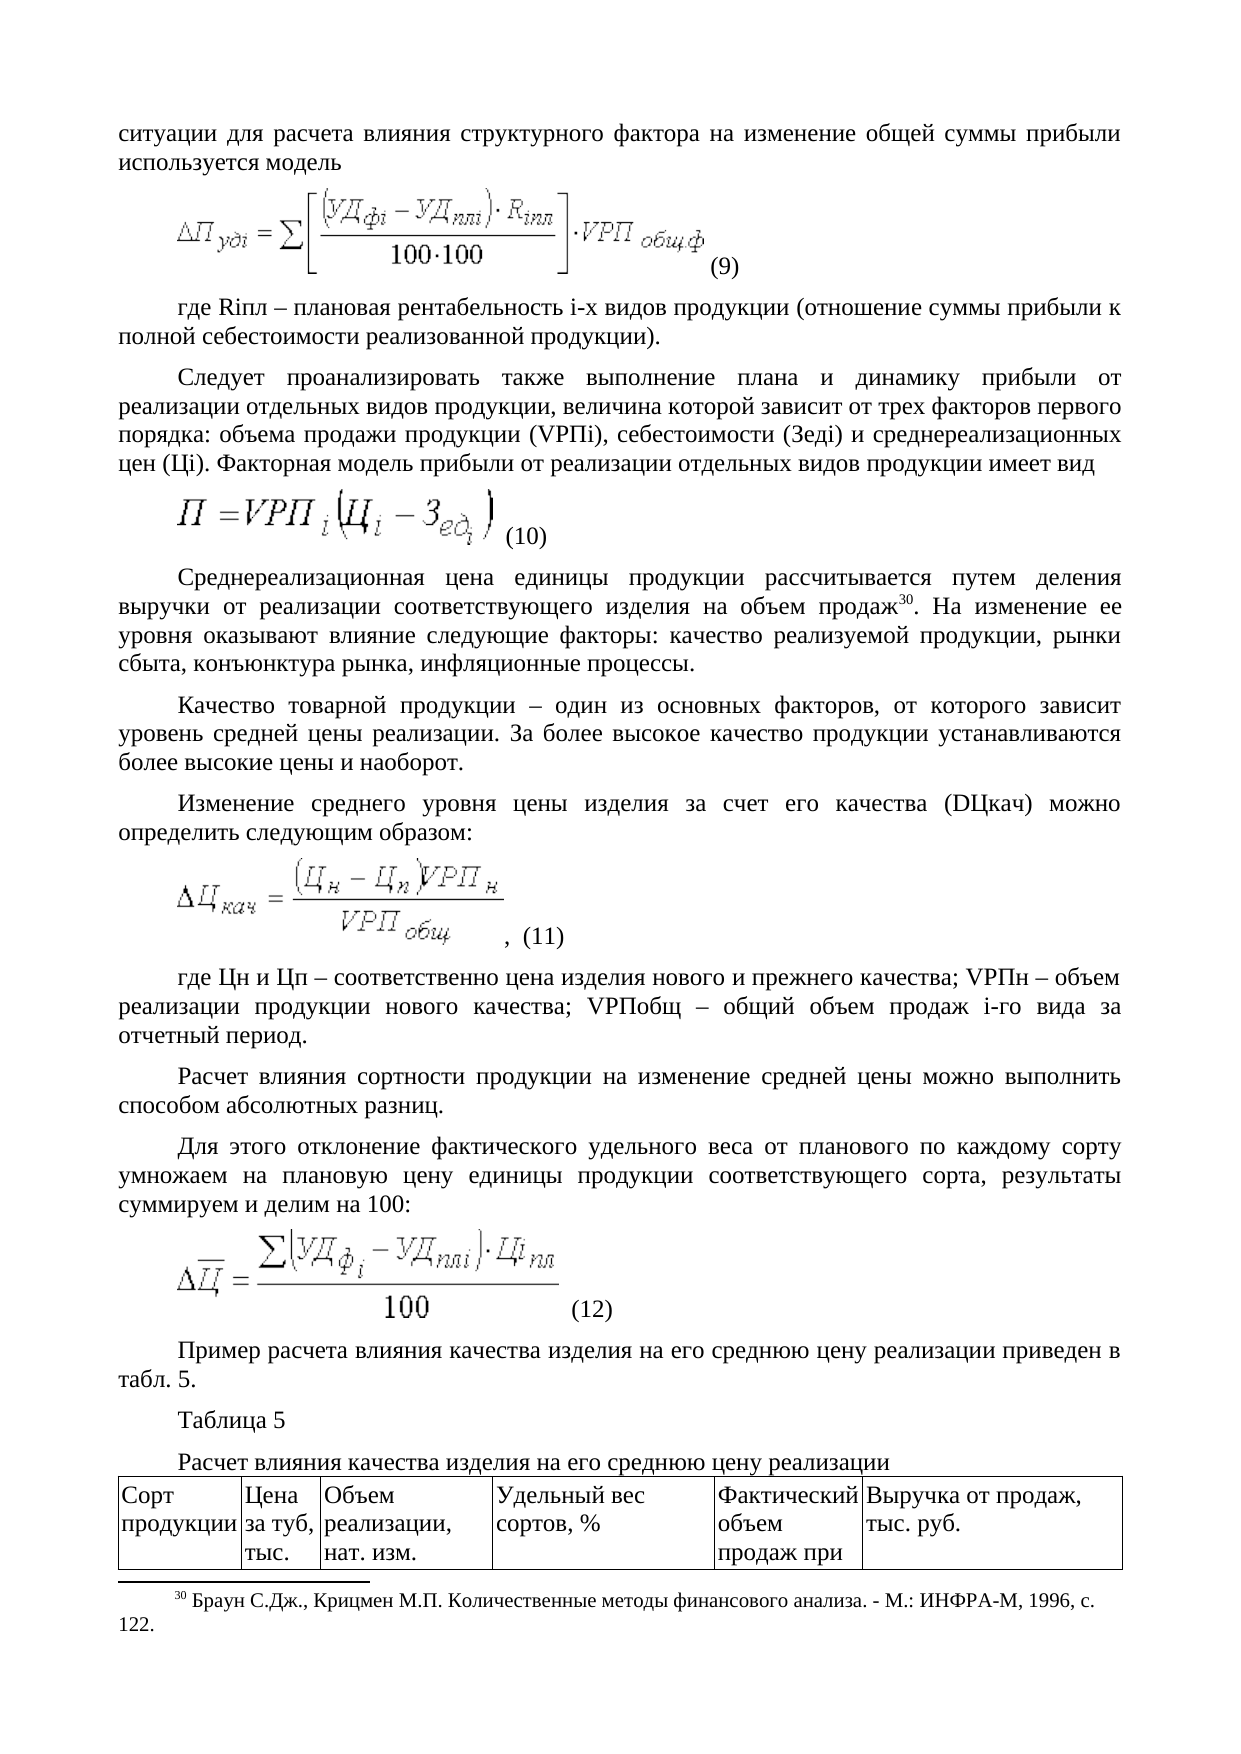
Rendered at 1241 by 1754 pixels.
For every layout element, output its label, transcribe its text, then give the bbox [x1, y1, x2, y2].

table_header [715, 1477, 862, 1569]
table_header Удельный вес сортов, % [493, 1477, 714, 1569]
picture [177, 188, 704, 274]
picture [177, 858, 504, 945]
picture [177, 1229, 559, 1318]
table_header Объем реализации, нат. изм. [321, 1477, 492, 1569]
text Расчет влияния сортности продукции на изменение средней цены можно выполнить способом абсолютных разниц. [118, 1061, 1122, 1119]
text Для этого отклонение фактического удельного веса от планового по каждому сорту умножаем на плановую цену единицы продукции соответствующего сорта, результаты суммируем и делим на 100: [118, 1131, 1122, 1217]
text Таблица 5 [118, 1406, 1122, 1434]
text Следует проанализировать также выполнение плана и динамику прибыли от реализации отдельных видов продукции, величина которой зависит от трех факторов первого порядка: объема продажи продукции (VРПi), себестоимости (Зедi) и среднереализационных цен (Цi). Факторная модель прибыли от реализации отдельных видов продукции имеет вид [118, 362, 1122, 477]
text Пример расчета влияния качества изделия на его среднюю цену реализации приведен в табл. 5. [118, 1336, 1122, 1393]
text где Riпл – плановая рентабельность i-х видов продукции (отношение суммы прибыли к полной себестоимости реализованной продукции). [118, 292, 1122, 349]
text Качество товарной продукции – один из основных факторов, от которого зависит уровень средней цены реализации. За более высокое качество продукции устанавливаются более высокие цены и наоборот. [118, 690, 1122, 776]
text Изменение среднего уровня цены изделия за счет его качества (DЦкач) можно определить следующим образом: [118, 788, 1122, 846]
text Среднереализационная цена единицы продукции рассчитывается путем деления выручки от реализации соответствующего изделия на объем продаж. На изменение ее уровня оказывают влияние следующие факторы: качество реализуемой продукции, рынки сбыта, конъюнктура рынка, инфляционные процессы. [118, 562, 1122, 677]
table_header Сорт продукции [119, 1477, 241, 1569]
table_header Выручка от продаж, тыс. руб. [863, 1477, 1122, 1569]
text где Цн и Цп – соответственно цена изделия нового и прежнего качества; VРПн – объем реализации продукции нового качества; VРПобщ – общий объем продаж i-го вида за отчетный период. [118, 962, 1122, 1049]
picture [177, 489, 493, 545]
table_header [242, 1477, 320, 1569]
text Расчет влияния качества изделия на его среднюю цену реализации [118, 1447, 1122, 1476]
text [118, 118, 1122, 176]
